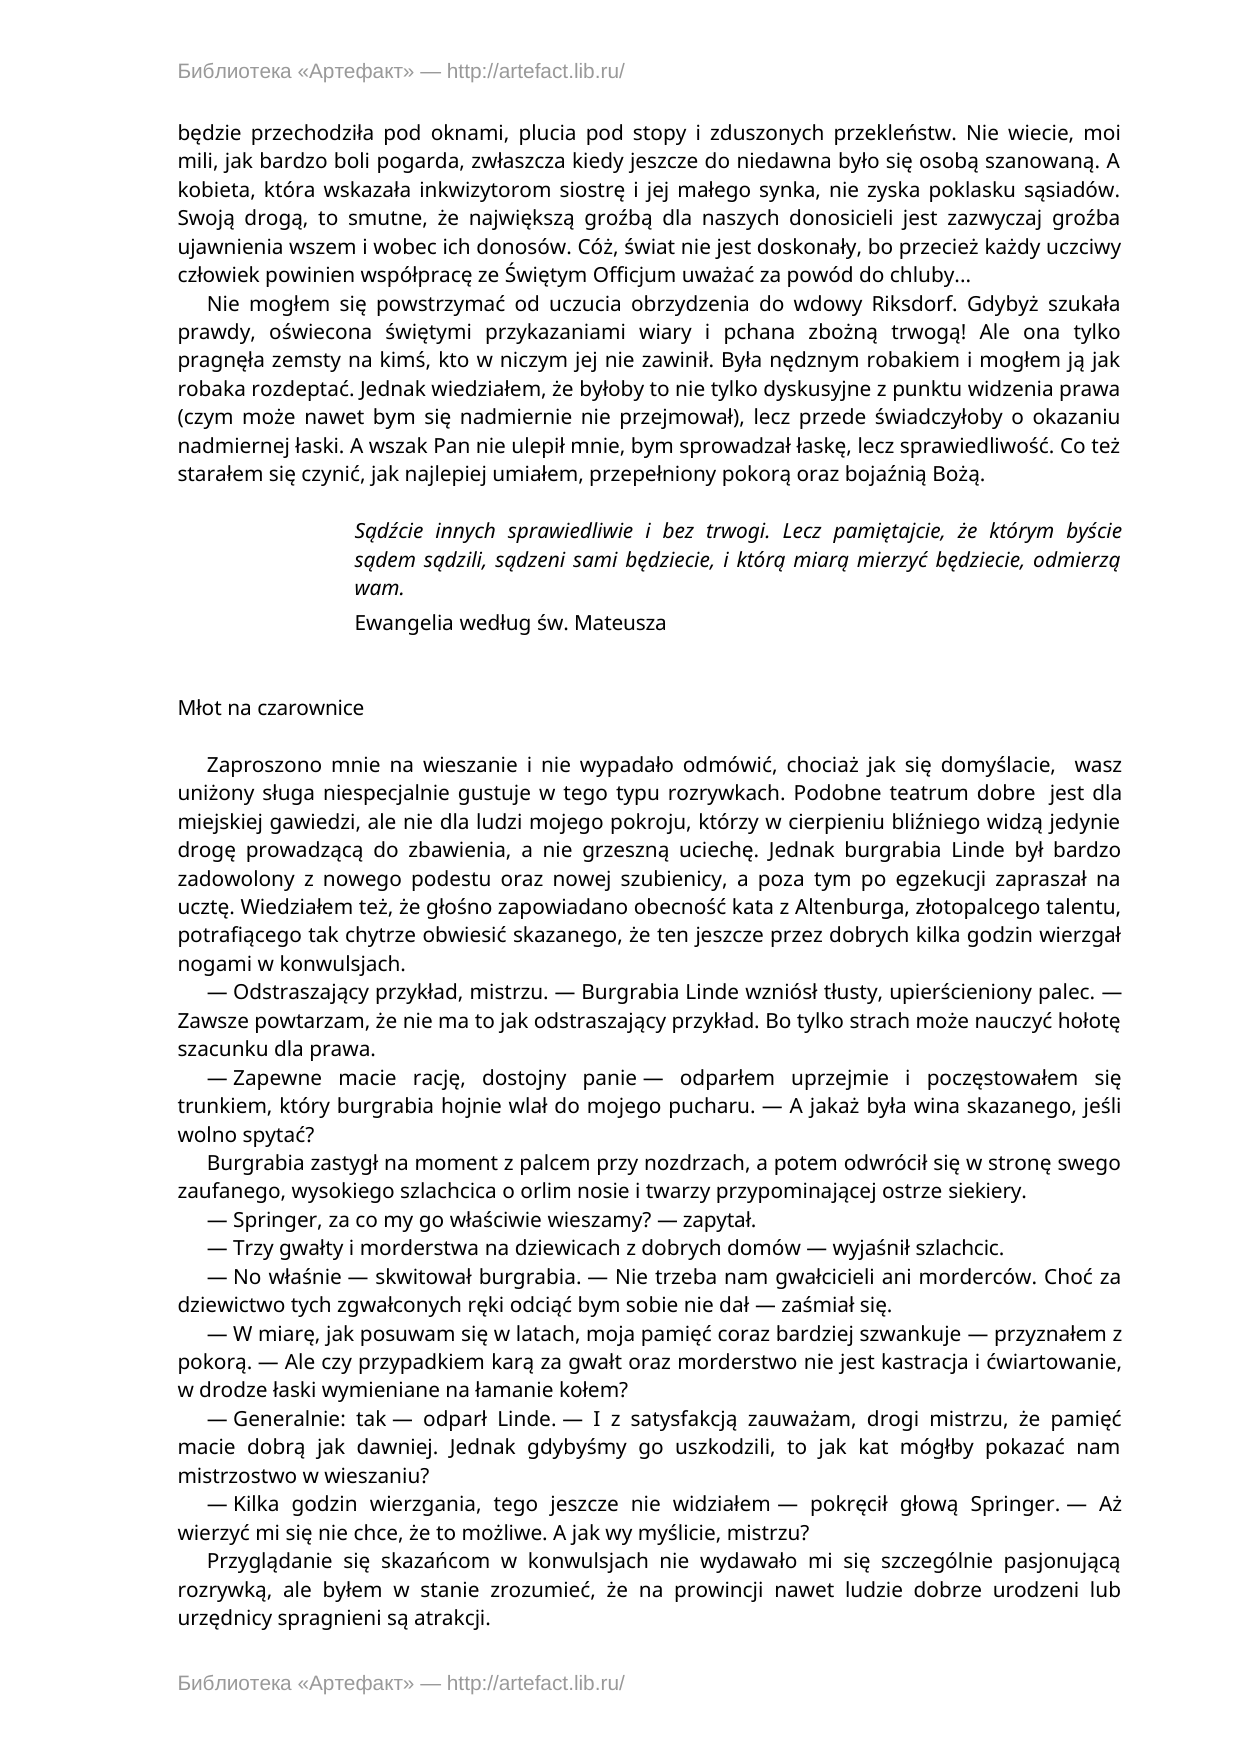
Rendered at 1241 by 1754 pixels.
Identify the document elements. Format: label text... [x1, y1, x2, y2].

text Zaproszono mnie na wieszanie i nie wypadało odmówić, chociaż jak się domyślacie, wasz uniżony sługa niespecjalnie gustuje w tego typu rozrywkach. Podobne teatrum dobre jest dla miejskiej gawiedzi, ale nie dla ludzi mojego pokroju, którzy w cierpieniu bliźniego widzą jedynie drogę prowadzącą do zbawienia, a nie grzeszną uciechę. Jednak burgrabia Linde był bardzo zadowolony z nowego podestu oraz nowej szubienicy, a poza tym po egzekucji zapraszał na ucztę. Wiedziałem też, że głośno zapowiadano obecność kata z Altenburga, złotopalcego talentu, potrafiącego tak chytrze obwiesić skazanego, że ten jeszcze przez dobrych kilka godzin wierzgał nogami w konwulsjach. [177, 750, 1122, 977]
text — Odstraszający przykład, mistrzu. — Burgrabia Linde wzniósł tłusty, upierścieniony palec. — Zawsze powtarzam, że nie ma to jak odstraszający przykład. Bo tylko strach może nauczyć hołotę szacunku dla prawa. [177, 977, 1122, 1063]
text Ewangelia według św. Mateusza [354, 608, 1122, 636]
text — W miarę, jak posuwam się w latach, moja pamięć coraz bardziej szwankuje — przyznałem z pokorą. — Ale czy przypadkiem karą za gwałt oraz morderstwo nie jest kastracja i ćwiartowanie, w drodze łaski wymieniane na łamanie kołem? [177, 1319, 1122, 1404]
text — Zapewne macie rację, dostojny panie — odparłem uprzejmie i poczęstowałem się trunkiem, który burgrabia hojnie wlał do mojego pucharu. — A jakaż była wina skazanego, jeśli wolno spytać? [177, 1063, 1122, 1148]
subtitle Młot na czarownice [177, 693, 1122, 722]
text Nie mogłem się powstrzymać od uczucia obrzydzenia do wdowy Riksdorf. Gdybyż szukała prawdy, oświecona świętymi przykazaniami wiary i pchana zbożną trwogą! Ale ona tylko pragnęła zemsty na kimś, kto w niczym jej nie zawinił. Była nędznym robakiem i mogłem ją jak robaka rozdeptać. Jednak wiedziałem, że byłoby to nie tylko dyskusyjne z punktu widzenia prawa (czym może nawet bym się nadmiernie nie przejmował), lecz przede świadczyłoby o okazaniu nadmiernej łaski. A wszak Pan nie ulepił mnie, bym sprowadzał łaskę, lecz sprawiedliwość. Co też starałem się czynić, jak najlepiej umiałem, przepełniony pokorą oraz bojaźnią Bożą. [177, 289, 1122, 488]
text — Generalnie: tak — odparł Linde. — I z satysfakcją zauważam, drogi mistrzu, że pamięć macie dobrą jak dawniej. Jednak gdybyśmy go uszkodzili, to jak kat mógłby pokazać nam mistrzostwo w wieszaniu? [177, 1404, 1122, 1489]
text — Trzy gwałty i morderstwa na dziewicach z dobrych domów — wyjaśnił szlachcic. [177, 1233, 1122, 1262]
text — Kilka godzin wierzgania, tego jeszcze nie widziałem — pokręcił głową Springer. — Aż wierzyć mi się nie chce, że to możliwe. A jak wy myślicie, mistrzu? [177, 1489, 1122, 1546]
text — No właśnie — skwitował burgrabia. — Nie trzeba nam gwałcicieli ani morderców. Choć za dziewictwo tych zgwałconych ręki odciąć bym sobie nie dał — zaśmiał się. [177, 1262, 1122, 1319]
text — Springer, za co my go właściwie wieszamy? — zapytał. [177, 1205, 1122, 1233]
text Przyglądanie się skazańcom w konwulsjach nie wydawało mi się szczególnie pasjonującą rozrywką, ale byłem w stanie zrozumieć, że na prowincji nawet ludzie dobrze urodzeni lub urzędnicy spragnieni są atrakcji. [177, 1546, 1122, 1632]
text Burgrabia zastygł na moment z palcem przy nozdrzach, a potem odwrócił się w stronę swego zaufanego, wysokiego szlachcica o orlim nosie i twarzy przypominającej ostrze siekiery. [177, 1148, 1122, 1205]
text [177, 118, 1122, 289]
text Sądźcie innych sprawiedliwie i bez trwogi. Lecz pamiętajcie, że którym byście sądem sądzili, sądzeni sami będziecie, i którą miarą mierzyć będziecie, odmierzą wam. [354, 516, 1122, 602]
